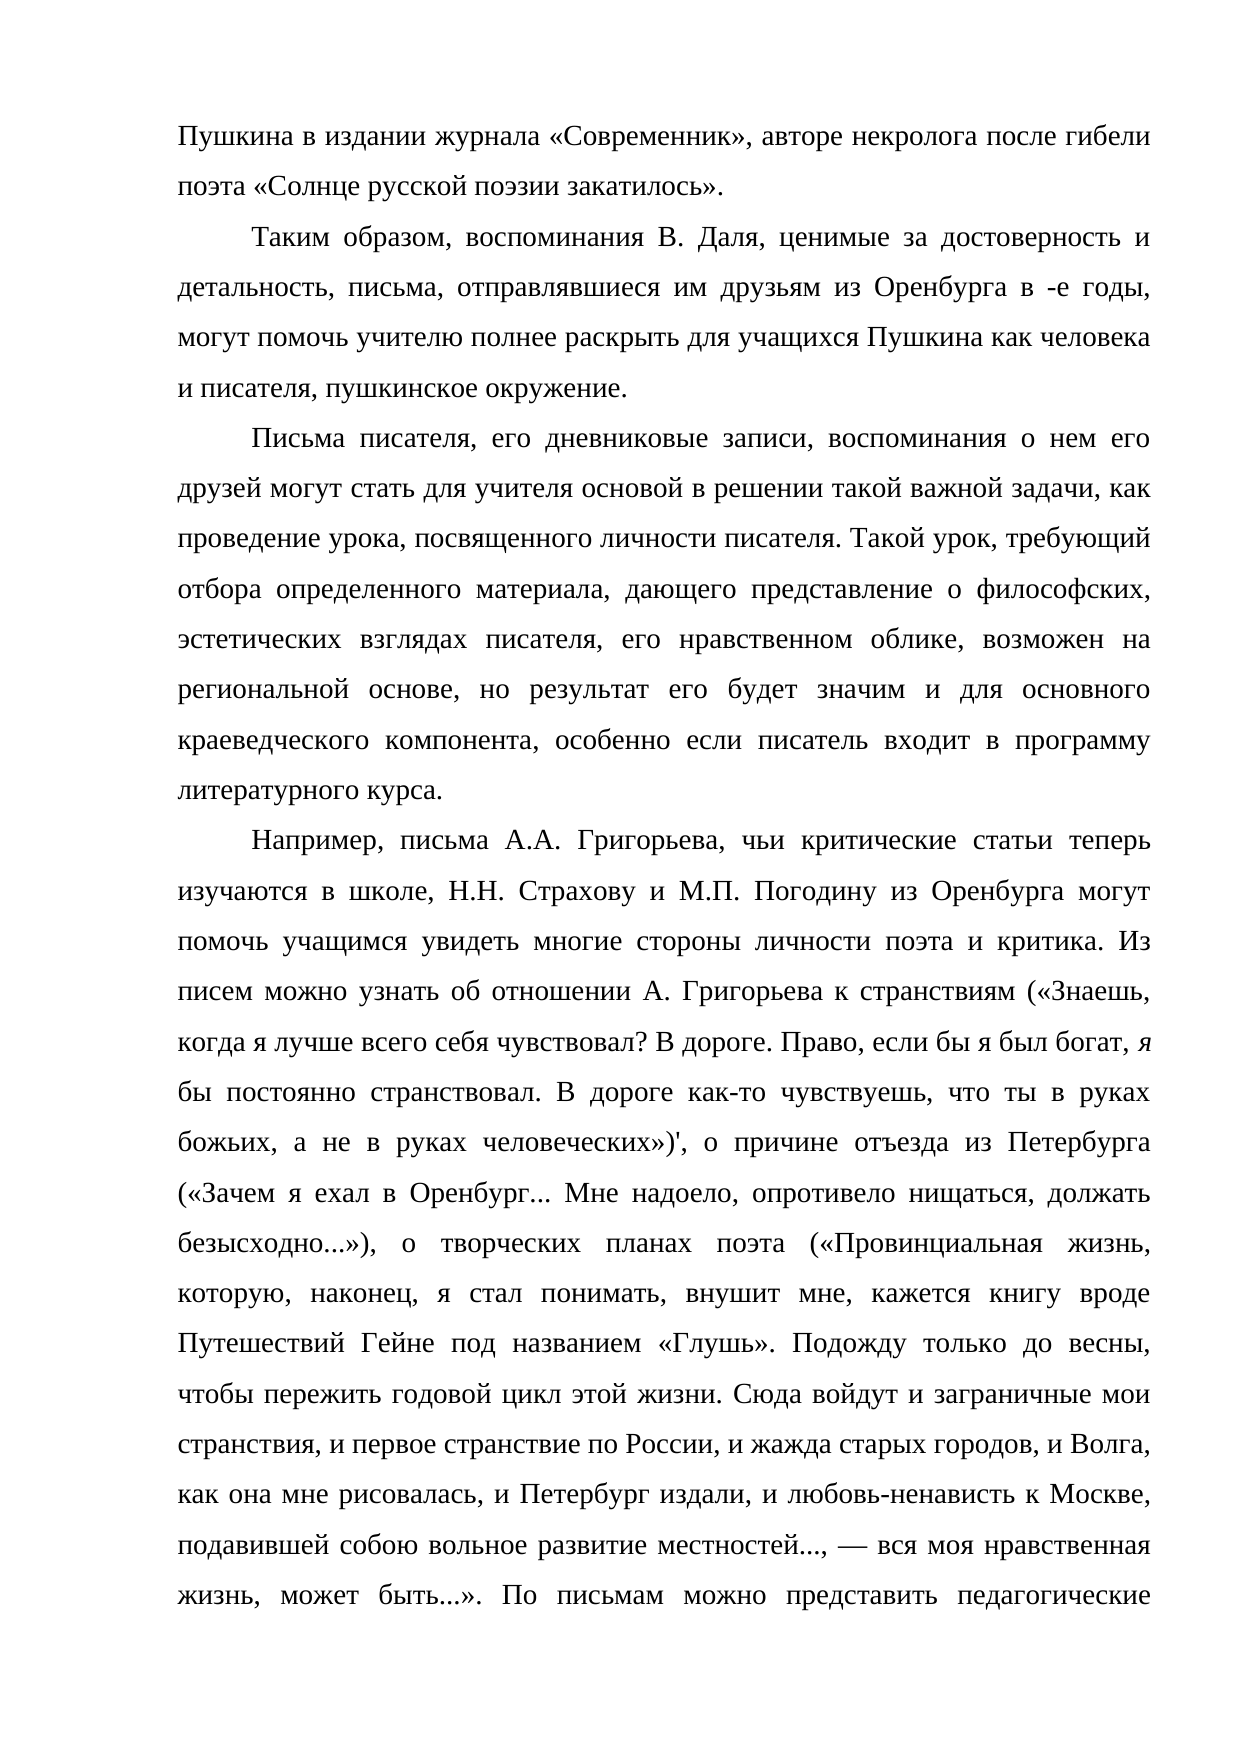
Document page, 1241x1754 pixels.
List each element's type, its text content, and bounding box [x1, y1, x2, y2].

text Письма писателя, его дневниковые записи, воспоминания о нем его друзей могут стать для учителя основой в решении такой важной задачи, как проведение урока, посвященного личности писателя. Такой урок, требующий отбора определенного материала, дающего представление о философских, эстетических взглядах писателя, его нравственном облике, возможен на региональной основе, но результат его будет значим и для основного краеведческого компонента, особенно если писатель входит в программу литературного курса. [177, 420, 1152, 806]
text Таким образом, воспоминания В. Даля, ценимые за достоверность и детальность, письма, отправлявшиеся им друзьям из Оренбурга в -е годы, могут помочь учителю полнее раскрыть для учащихся Пушкина как человека и писателя, пушкинское окружение. [177, 219, 1152, 403]
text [177, 118, 1152, 202]
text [177, 822, 1152, 1611]
